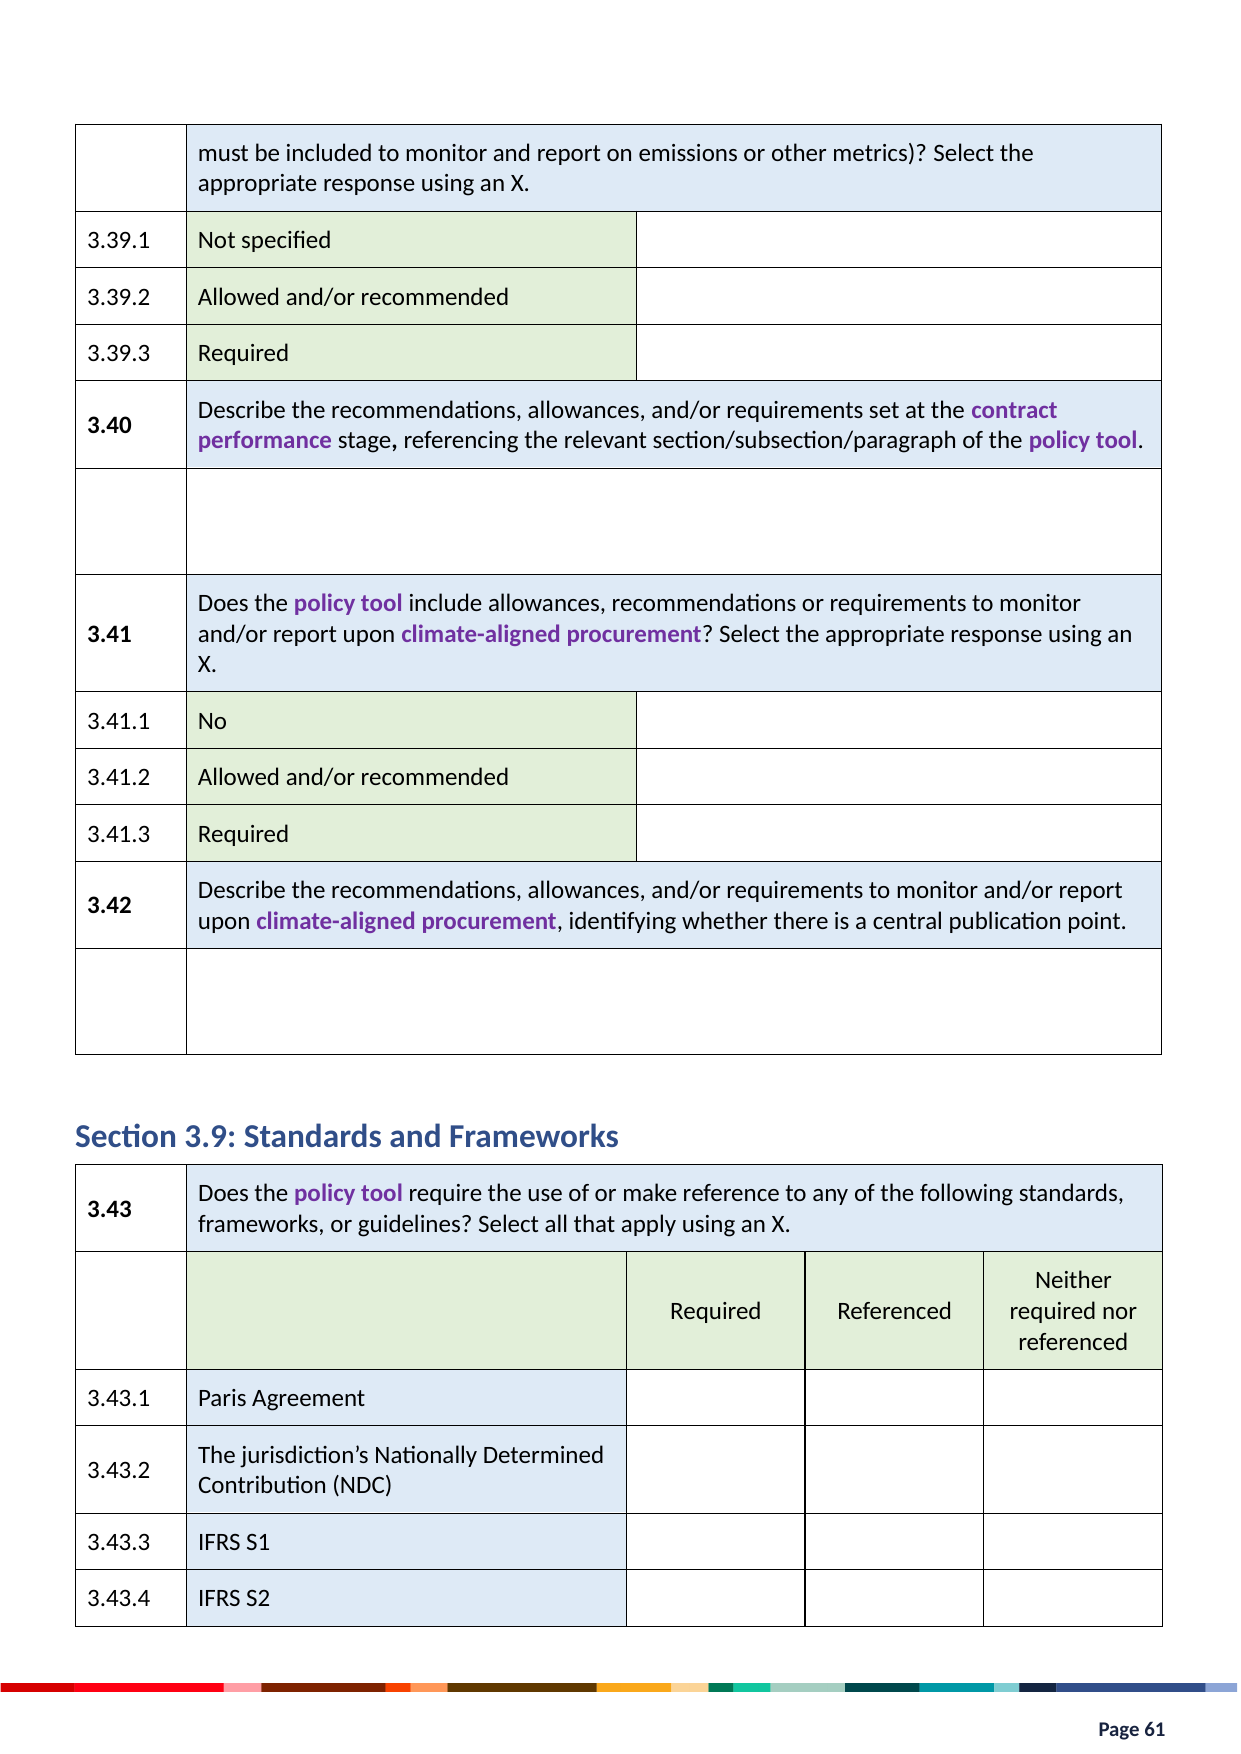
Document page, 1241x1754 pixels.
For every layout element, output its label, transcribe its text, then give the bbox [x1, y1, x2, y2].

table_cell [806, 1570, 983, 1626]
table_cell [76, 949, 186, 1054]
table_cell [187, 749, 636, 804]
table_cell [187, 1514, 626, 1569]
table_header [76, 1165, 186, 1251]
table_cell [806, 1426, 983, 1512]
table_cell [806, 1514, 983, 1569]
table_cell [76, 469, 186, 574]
subtitle Section 3.9: Standards and Frameworks [75, 1115, 1165, 1156]
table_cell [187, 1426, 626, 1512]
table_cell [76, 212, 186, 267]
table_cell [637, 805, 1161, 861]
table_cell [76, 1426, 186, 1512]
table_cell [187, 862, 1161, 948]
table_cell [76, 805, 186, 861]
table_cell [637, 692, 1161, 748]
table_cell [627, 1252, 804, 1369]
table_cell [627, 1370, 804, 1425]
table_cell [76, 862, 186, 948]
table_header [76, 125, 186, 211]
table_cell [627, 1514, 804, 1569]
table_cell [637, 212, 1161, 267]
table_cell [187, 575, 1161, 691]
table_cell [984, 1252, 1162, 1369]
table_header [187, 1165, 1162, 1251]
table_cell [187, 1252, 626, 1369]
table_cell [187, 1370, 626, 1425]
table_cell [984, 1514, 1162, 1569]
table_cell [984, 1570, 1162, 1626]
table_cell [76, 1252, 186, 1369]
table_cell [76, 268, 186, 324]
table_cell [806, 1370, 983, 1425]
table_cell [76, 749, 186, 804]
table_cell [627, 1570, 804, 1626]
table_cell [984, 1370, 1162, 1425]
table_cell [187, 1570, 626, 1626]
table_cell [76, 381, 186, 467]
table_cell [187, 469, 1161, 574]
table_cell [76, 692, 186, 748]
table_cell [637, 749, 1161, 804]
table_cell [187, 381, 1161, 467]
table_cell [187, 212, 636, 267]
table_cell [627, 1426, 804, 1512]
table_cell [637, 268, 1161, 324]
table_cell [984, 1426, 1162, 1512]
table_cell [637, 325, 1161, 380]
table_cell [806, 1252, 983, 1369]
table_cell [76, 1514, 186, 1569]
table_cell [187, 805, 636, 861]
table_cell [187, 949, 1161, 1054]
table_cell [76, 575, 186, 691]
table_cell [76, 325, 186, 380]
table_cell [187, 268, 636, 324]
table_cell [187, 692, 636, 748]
picture [0, 1683, 1236, 1692]
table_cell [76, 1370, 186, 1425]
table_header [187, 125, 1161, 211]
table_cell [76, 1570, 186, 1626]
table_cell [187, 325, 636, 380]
